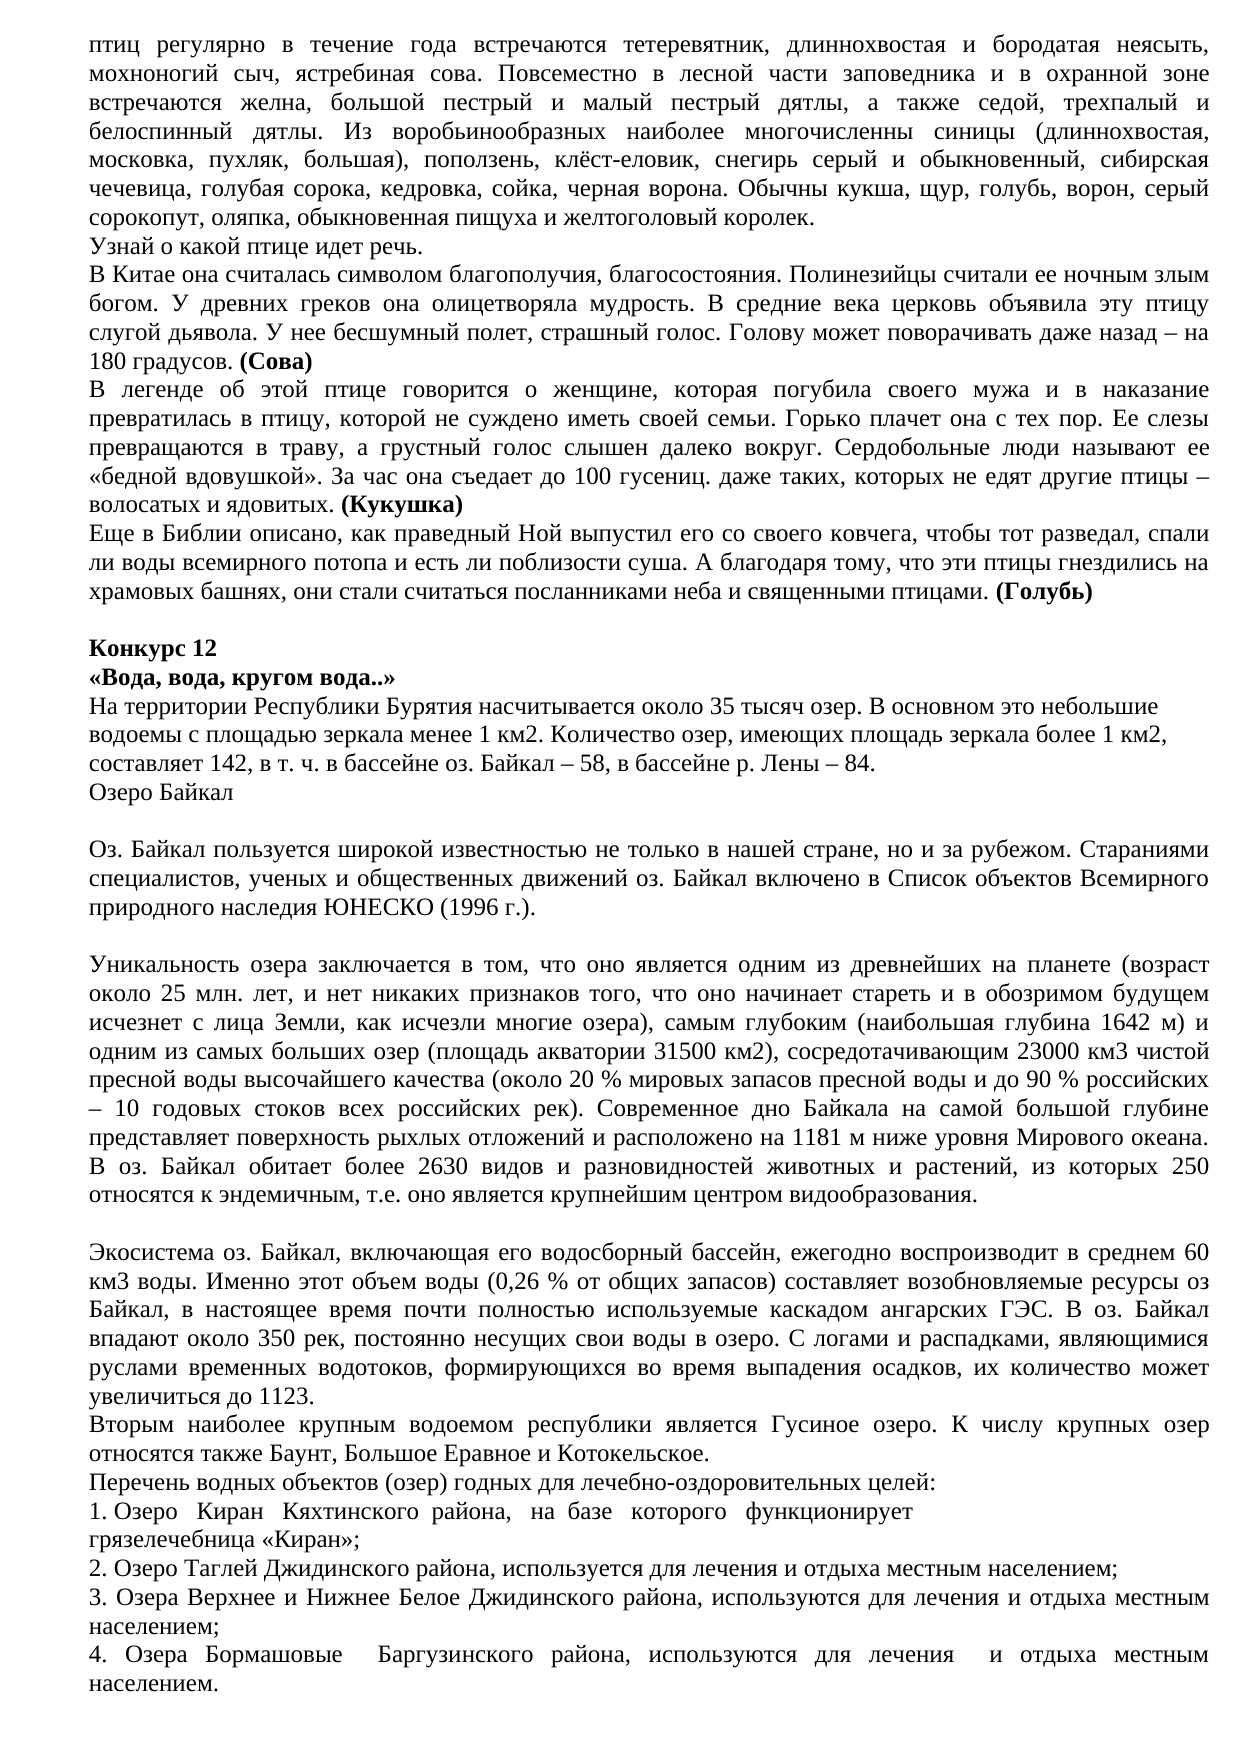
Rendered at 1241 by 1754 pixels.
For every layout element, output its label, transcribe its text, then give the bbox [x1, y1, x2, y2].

text Оз. Байкал пользуется широкой известностью не только в нашей стране, но и за рубежом. Стараниями специалистов, ученых и общественных движений оз. Байкал включено в Список объектов Всемирного природного наследия ЮНЕСКО (1996 г.). [89, 834, 1211, 921]
text грязелечебница «Киран»; [89, 1524, 1211, 1553]
text Перечень водных объектов (озер) годных для лечебно-оздоровительных целей: [89, 1467, 1211, 1496]
text В легенде об этой птице говорится о женщине, которая погубила своего мужа и в наказание превратилась в птицу, которой не суждено иметь своей семьи. Горько плачет она с тех пор. Ее слезы превращаются в траву, а грустный голос слышен далеко вокруг. Сердобольные люди называют ее «бедной вдовушкой». За час она съедает до 100 гусениц. даже таких, которых не едят другие птицы – волосатых и ядовитых. (Кукушка) [89, 374, 1211, 518]
text Уникальность озера заключается в том, что оно является одним из древнейших на планете (возраст около 25 млн. лет, и нет никаких признаков того, что оно начинает стареть и в обозримом будущем исчезнет с лица Земли, как исчезли многие озера), самым глубоким (наибольшая глубина 1642 м) и одним из самых больших озер (площадь акватории 31500 км2), сосредотачивающим 23000 км3 чистой пресной воды высочайшего качества (около 20 % мировых запасов пресной воды и до 90 % российских – 10 годовых стоков всех российских рек). Современное дно Байкала на самой большой глубине представляет поверхность рыхлых отложений и расположено на 1181 м ниже уровня Мирового океана. В оз. Байкал обитает более 2630 видов и разновидностей животных и растений, из которых 250 относятся к эндемичным, т.е. оно является крупнейшим центром видообразования. [89, 949, 1211, 1208]
text «Вода, вода, кругом вода..» [89, 662, 1211, 691]
text Узнай о какой птице идет речь. [89, 231, 1211, 259]
text Конкурс 12 [89, 633, 1211, 662]
text 3. Озера Верхнее и Нижнее Белое Джидинского района, используются для лечения и отдыха местным населением; [89, 1582, 1211, 1639]
text В Китае она считалась символом благополучия, благосостояния. Полинезийцы считали ее ночным злым богом. У древних греков она олицетворяла мудрость. В средние века церковь объявила эту птицу слугой дьявола. У нее бесшумный полет, страшный голос. Голову может поворачивать даже назад – на 180 градусов. (Сова) [89, 259, 1211, 374]
text Еще в Библии описано, как праведный Ной выпустил его со своего ковчега, чтобы тот разведал, спали ли воды всемирного потопа и есть ли поблизости суша. А благодаря тому, что эти птицы гнездились на храмовых башнях, они стали считаться посланниками неба и священными птицами. (Голубь) [89, 518, 1211, 604]
text Экосистема оз. Байкал, включающая его водосборный бассейн, ежегодно воспроизводит в среднем 60 км3 воды. Именно этот объем воды (0,26 % от общих запасов) составляет возобновляемые ресурсы оз Байкал, в настоящее время почти полностью используемые каскадом ангарских ГЭС. В оз. Байкал впадают около 350 рек, постоянно несущих свои воды в озеро. С логами и распадками, являющимися руслами временных водотоков, формирующихся во время выпадения осадков, их количество может увеличиться до 1123. [89, 1237, 1211, 1409]
text На территории Республики Бурятия насчитывается около 35 тысяч озер. В основном это небольшие водоемы с площадью зеркала менее 1 км2. Количество озер, имеющих площадь зеркала более 1 км2, составляет 142, в т. ч. в бассейне оз. Байкал – 58, в бассейне р. Лены – 84. [89, 691, 1211, 777]
text 2. Озеро Таглей Джидинского района, используется для лечения и отдыха местным населением; [89, 1553, 1211, 1582]
text 1. Озеро Киран Кяхтинского района, на базе которого функционирует [89, 1496, 1211, 1524]
text Вторым наиболее крупным водоемом республики является Гусиное озеро. К числу крупных озер относятся также Баунт, Большое Еравное и Котокельское. [89, 1409, 1211, 1467]
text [89, 29, 1211, 231]
text 4. Озера Бормашовые Баргузинского района, используются для лечения и отдыха местным населением. [89, 1639, 1211, 1697]
text Озеро Байкал [89, 777, 1211, 806]
